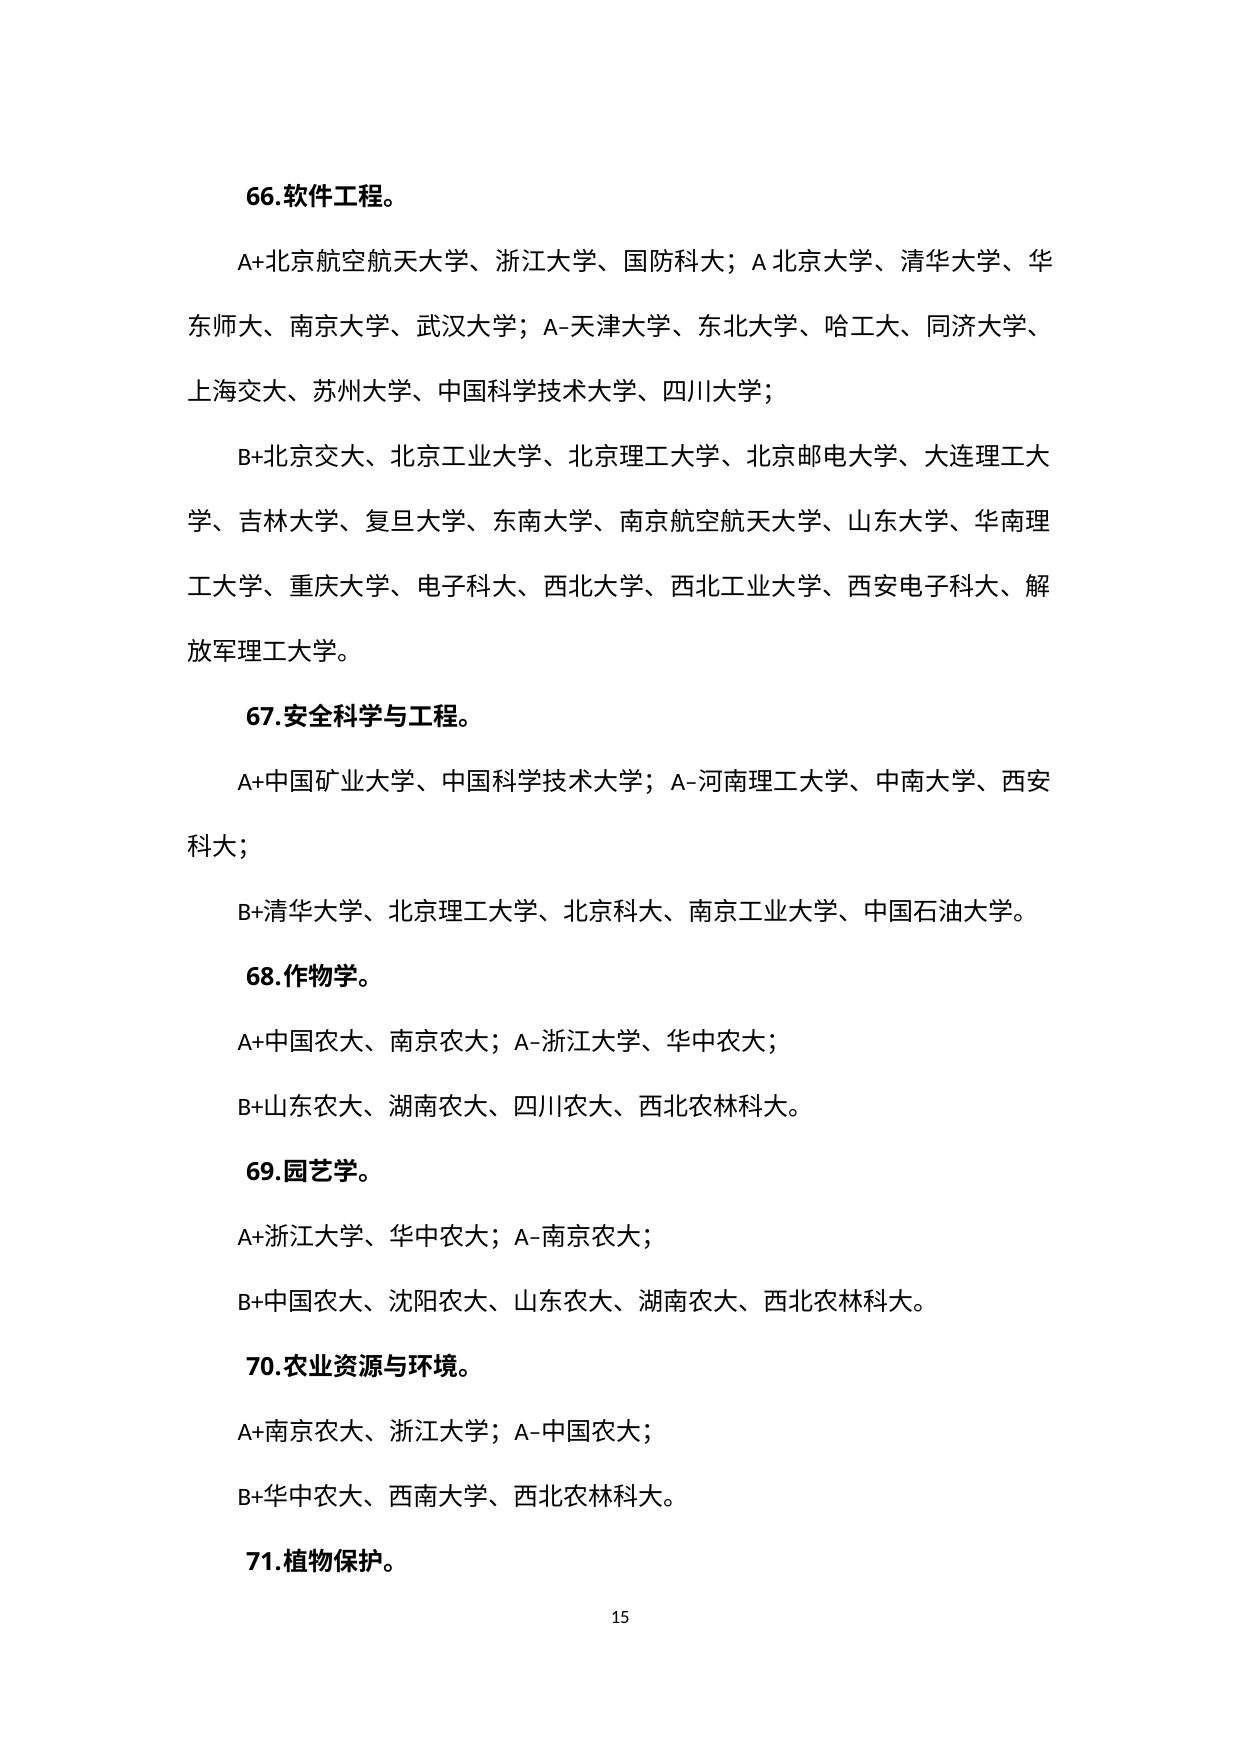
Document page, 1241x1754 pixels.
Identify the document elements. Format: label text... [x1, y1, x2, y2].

text A+中国农大、南京农大；A–浙江大学、华中农大； [187, 1007, 1053, 1072]
text B+北京交大、北京工业大学、北京理工大学、北京邮电大学、大连理工大学、吉林大学、复旦大学、东南大学、南京航空航天大学、山东大学、华南理工大学、重庆大学、电子科大、西北大学、西北工业大学、西安电子科大、解放军理工大学。 [187, 422, 1053, 682]
text B+清华大学、北京理工大学、北京科大、南京工业大学、中国石油大学。 [187, 877, 1053, 942]
list 软件工程。 [246, 162, 1053, 227]
list 作物学。 [246, 942, 1053, 1007]
list 园艺学。 [246, 1137, 1053, 1202]
text A+中国矿业大学、中国科学技术大学；A–河南理工大学、中南大学、西安科大； [187, 747, 1053, 877]
list 植物保护。 [246, 1527, 1053, 1592]
list 安全科学与工程。 [246, 682, 1053, 747]
text B+山东农大、湖南农大、四川农大、西北农林科大。 [187, 1072, 1053, 1137]
text A+北京航空航天大学、浙江大学、国防科大；A北京大学、清华大学、华东师大、南京大学、武汉大学；A–天津大学、东北大学、哈工大、同济大学、上海交大、苏州大学、中国科学技术大学、四川大学； [187, 227, 1053, 422]
list 农业资源与环境。 [246, 1332, 1053, 1397]
text B+华中农大、西南大学、西北农林科大。 [187, 1462, 1053, 1527]
text A+南京农大、浙江大学；A–中国农大； [187, 1397, 1053, 1462]
text B+中国农大、沈阳农大、山东农大、湖南农大、西北农林科大。 [187, 1267, 1053, 1332]
text A+浙江大学、华中农大；A–南京农大； [187, 1202, 1053, 1267]
